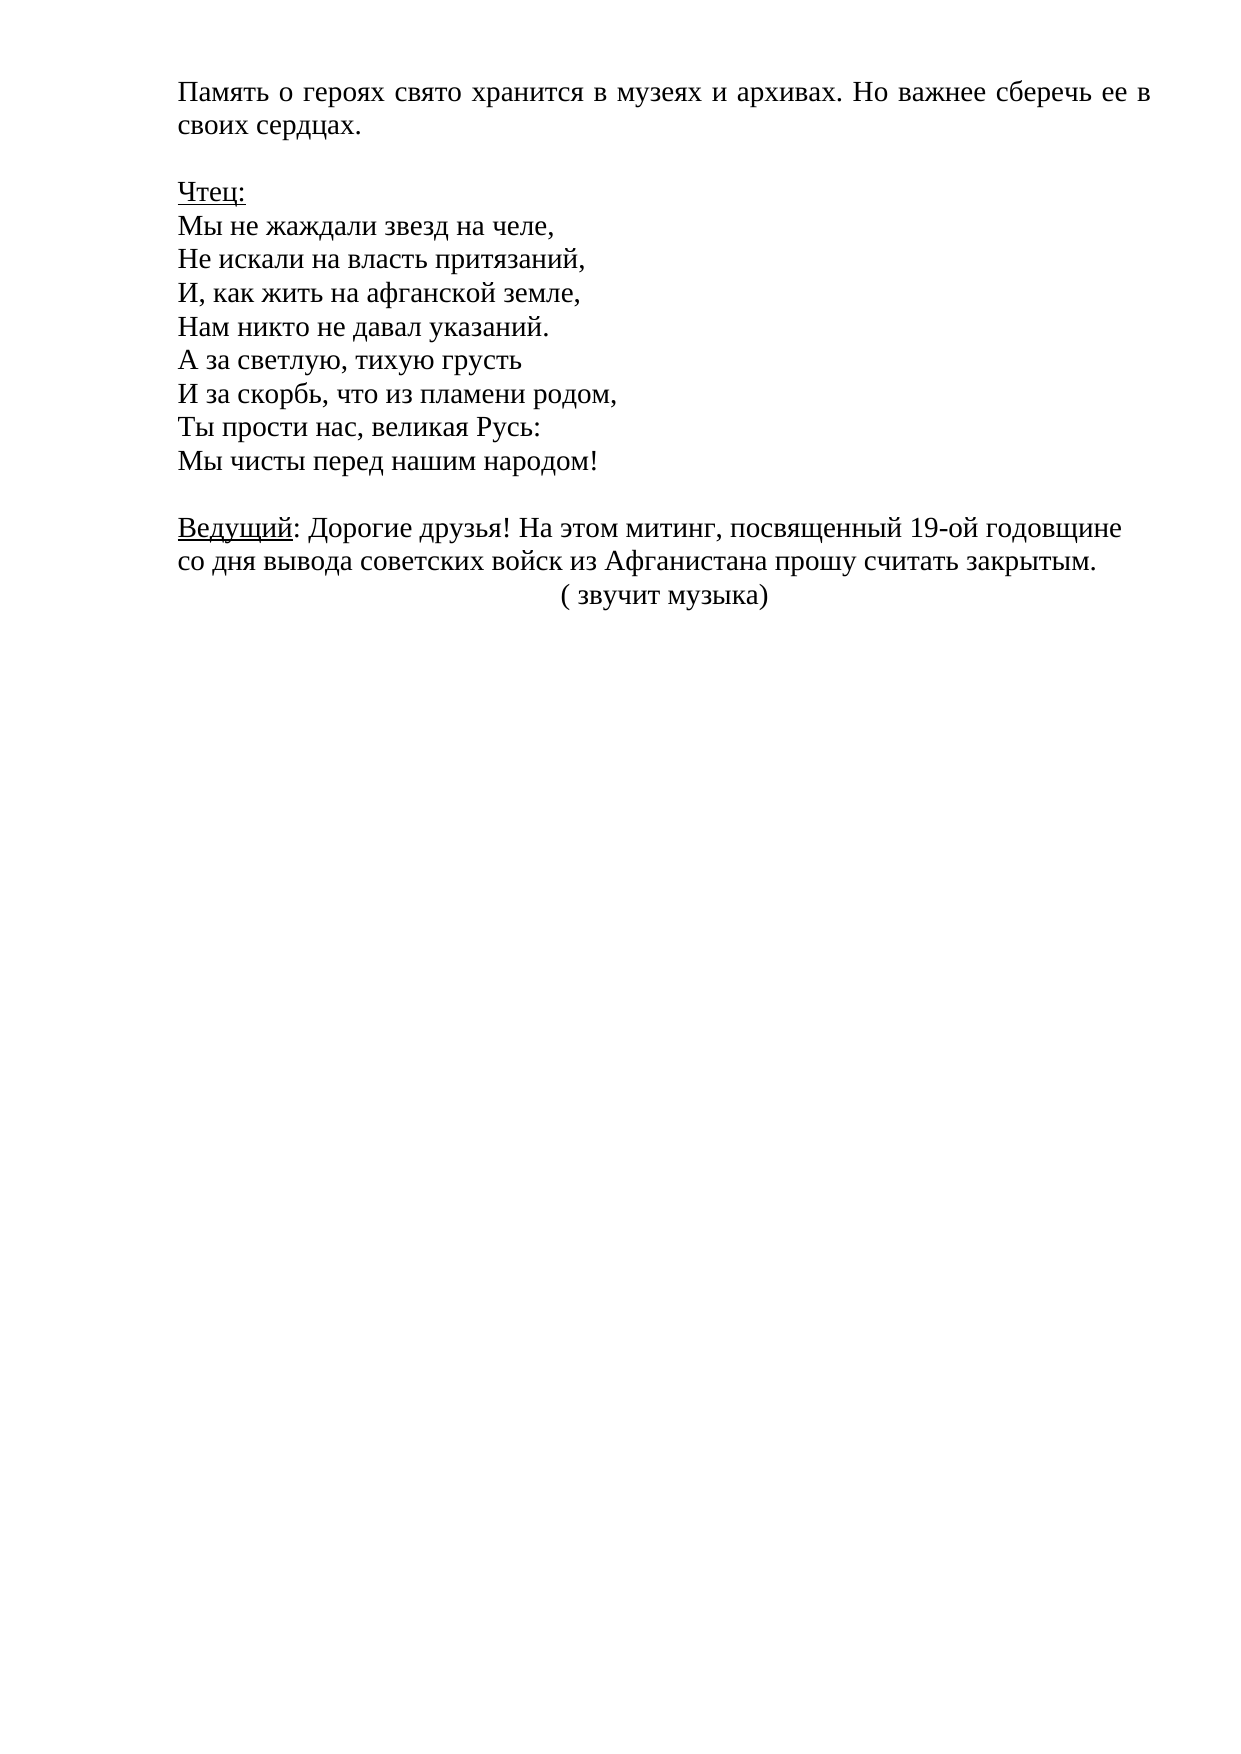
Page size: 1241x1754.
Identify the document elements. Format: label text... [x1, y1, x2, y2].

text ( звучит музыка) [177, 577, 1152, 611]
text Чтец: [177, 174, 1152, 208]
text Мы чисты перед нашим народом! [177, 443, 1152, 476]
text Мы не жаждали звезд на челе, [177, 208, 1152, 242]
text Память о героях свято хранится в музеях и архивах. Но важнее сберечь ее в своих сердцах. [177, 74, 1152, 141]
text Нам никто не давал указаний. [177, 309, 1152, 342]
text А за светлую, тихую грусть [177, 342, 1152, 376]
text Не искали на власть притязаний, [177, 242, 1152, 275]
text И за скорбь, что из пламени родом, [177, 376, 1152, 409]
text Ведущий: Дорогие друзья! На этом митинг, посвященный 19-ой годовщине со дня вывода советских войск из Афганистана прошу считать закрытым. [177, 510, 1152, 577]
text Ты прости нас, великая Русь: [177, 409, 1152, 443]
text И, как жить на афганской земле, [177, 275, 1152, 309]
